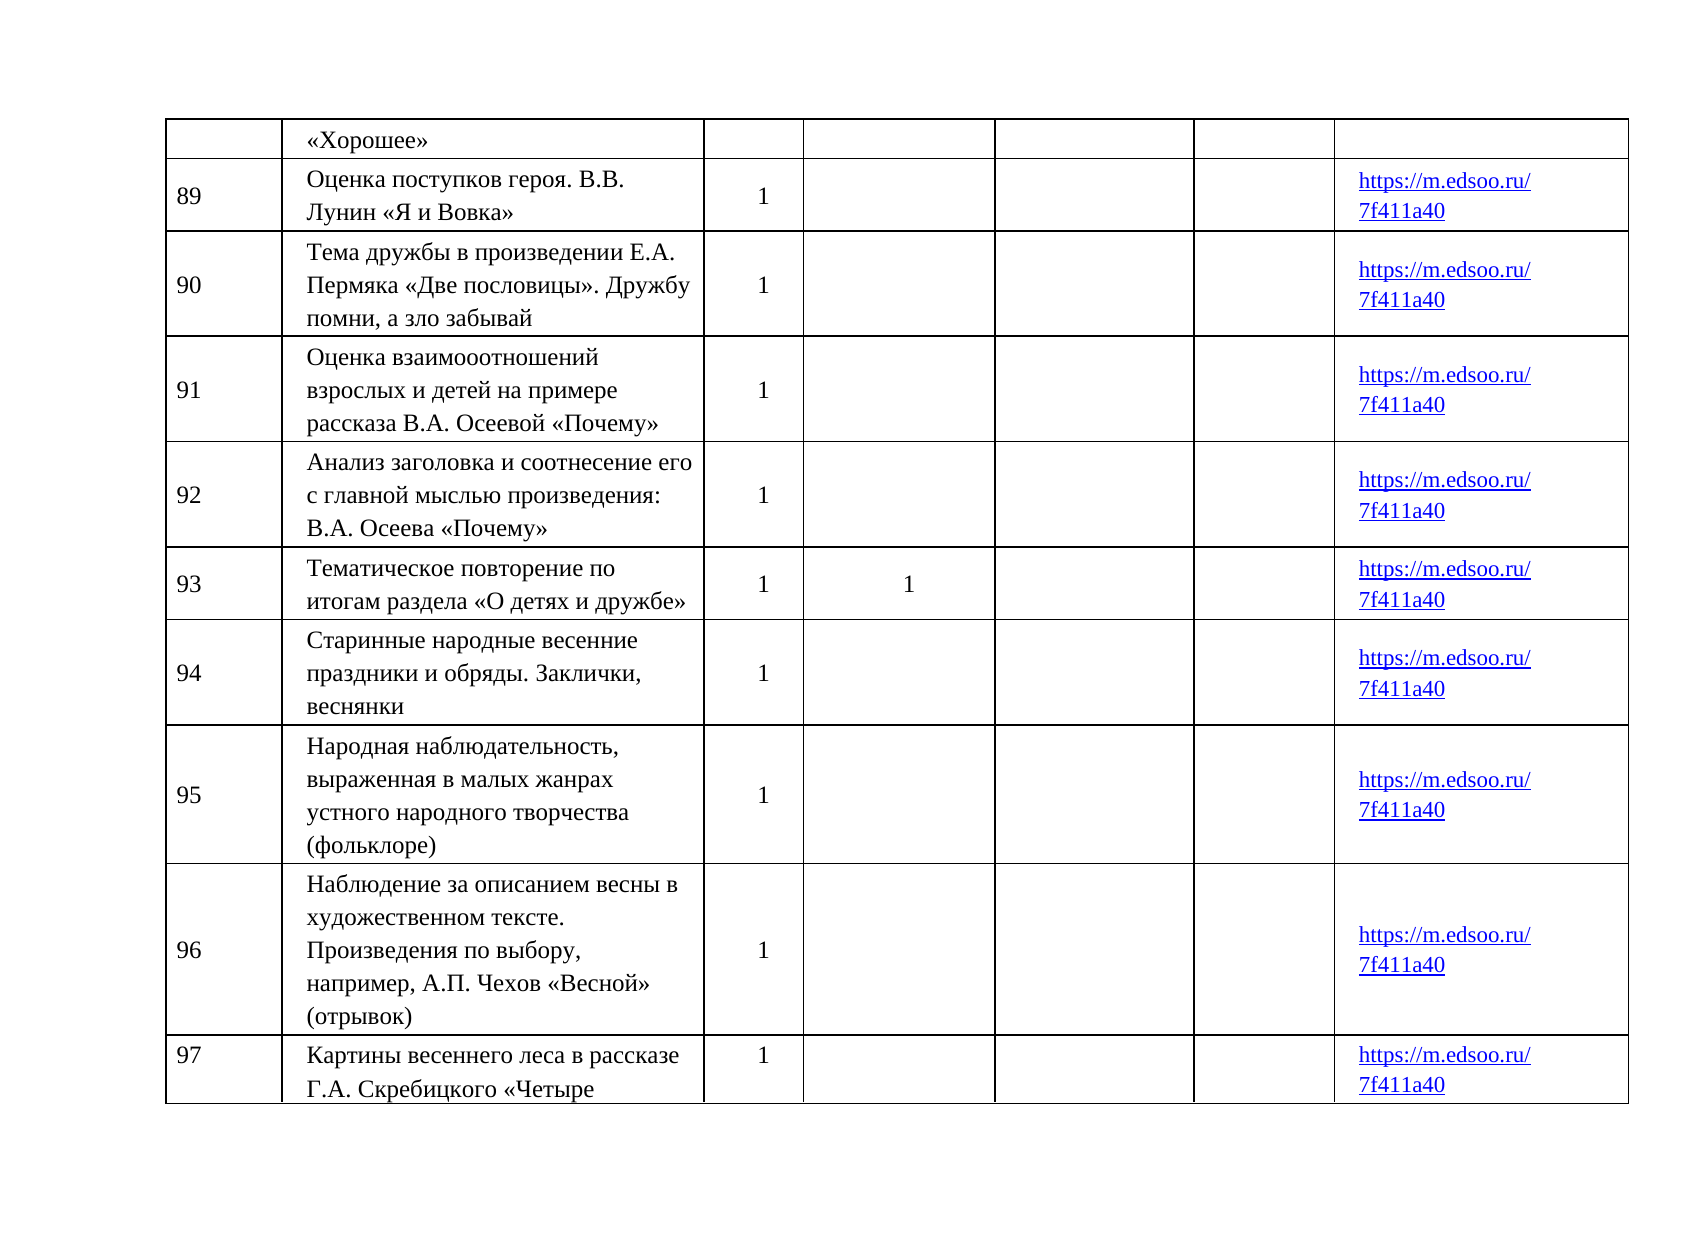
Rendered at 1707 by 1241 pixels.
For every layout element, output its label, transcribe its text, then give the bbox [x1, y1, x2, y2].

table_cell [996, 159, 1193, 230]
table_cell https://m.edsoo.ru/7f411a40 [1335, 548, 1628, 618]
table_cell [1195, 1036, 1334, 1102]
table_cell [804, 120, 994, 157]
table_cell Оценка взаимооотношений взрослых и детей на примере рассказа В.А. Осеевой «Почему» [283, 337, 703, 441]
table_cell 96 [167, 864, 281, 1034]
table_cell 1 [804, 548, 994, 618]
table_cell https://m.edsoo.ru/7f411a40 [1335, 159, 1628, 230]
table_cell [1195, 232, 1334, 335]
table_cell [804, 442, 994, 546]
table_cell [1195, 548, 1334, 618]
table_cell https://m.edsoo.ru/7f411a40 [1335, 232, 1628, 335]
table_cell Тематическое повторение по итогам раздела «О детях и дружбе» [283, 548, 703, 618]
table_cell [804, 726, 994, 862]
table_cell [996, 1036, 1193, 1102]
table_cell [1335, 1036, 1628, 1102]
table_cell Народная наблюдательность, выраженная в малых жанрах устного народного творчества (фольклоре) [283, 726, 703, 862]
table_cell 90 [167, 232, 281, 335]
table_cell 94 [167, 620, 281, 724]
table_cell 92 [167, 442, 281, 546]
table_cell https://m.edsoo.ru/7f411a40 [1335, 620, 1628, 724]
table_cell [1195, 120, 1334, 157]
table_cell 93 [167, 548, 281, 618]
table_cell [804, 1036, 994, 1102]
table_cell 88 [167, 120, 281, 157]
table_cell Тема дружбы в произведении Е.А. Пермяка «Две пословицы». Дружбу помни, а зло забывай [283, 232, 703, 335]
table_cell 97 [167, 1036, 281, 1102]
table_cell [996, 337, 1193, 441]
table_cell [996, 726, 1193, 862]
table_cell 89 [167, 159, 281, 230]
table_cell [804, 864, 994, 1034]
table_cell https://m.edsoo.ru/7f411a40 [1335, 864, 1628, 1034]
table_cell [996, 548, 1193, 618]
table_cell Наблюдение за описанием весны в художественном тексте. Произведения по выбору, например, А.П. Чехов «Весной» (отрывок) [283, 864, 703, 1034]
table_cell [996, 120, 1193, 157]
table_cell [1195, 620, 1334, 724]
table_cell [1195, 726, 1334, 862]
table_cell [804, 337, 994, 441]
table_cell 1 [705, 159, 803, 230]
table_cell [1195, 159, 1334, 230]
table_cell [996, 864, 1193, 1034]
table_cell [1195, 337, 1334, 441]
table_cell [996, 620, 1193, 724]
table_cell 1 [705, 548, 803, 618]
table_cell [996, 232, 1193, 335]
table_cell 1 [705, 442, 803, 546]
table_cell 1 [705, 120, 803, 157]
table_cell Старинные народные весенние праздники и обряды. Заклички, веснянки [283, 620, 703, 724]
table_cell 1 [705, 726, 803, 862]
table_cell [1195, 442, 1334, 546]
table_cell Анализ заголовка и соотнесение его с главной мыслью произведения: В.А. Осеева «Почему» [283, 442, 703, 546]
table_cell [996, 442, 1193, 546]
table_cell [1335, 120, 1628, 157]
table_cell Оценка поступков героя. В.В. Лунин «Я и Вовка» [283, 159, 703, 230]
table_cell [1195, 864, 1334, 1034]
table_cell https://m.edsoo.ru/7f411a40 [1335, 337, 1628, 441]
table_cell https://m.edsoo.ru/7f411a40 [1335, 442, 1628, 546]
table_cell 1 [705, 337, 803, 441]
table_cell 1 [705, 232, 803, 335]
table_cell https://m.edsoo.ru/7f411a40 [1335, 726, 1628, 862]
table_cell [283, 120, 703, 157]
table_cell 1 [705, 1036, 803, 1102]
table_cell [804, 620, 994, 724]
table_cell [283, 1036, 703, 1102]
table_cell [804, 232, 994, 335]
table_cell 91 [167, 337, 281, 441]
table_cell 95 [167, 726, 281, 862]
table_cell [804, 159, 994, 230]
table_cell 1 [705, 620, 803, 724]
table_cell 1 [705, 864, 803, 1034]
